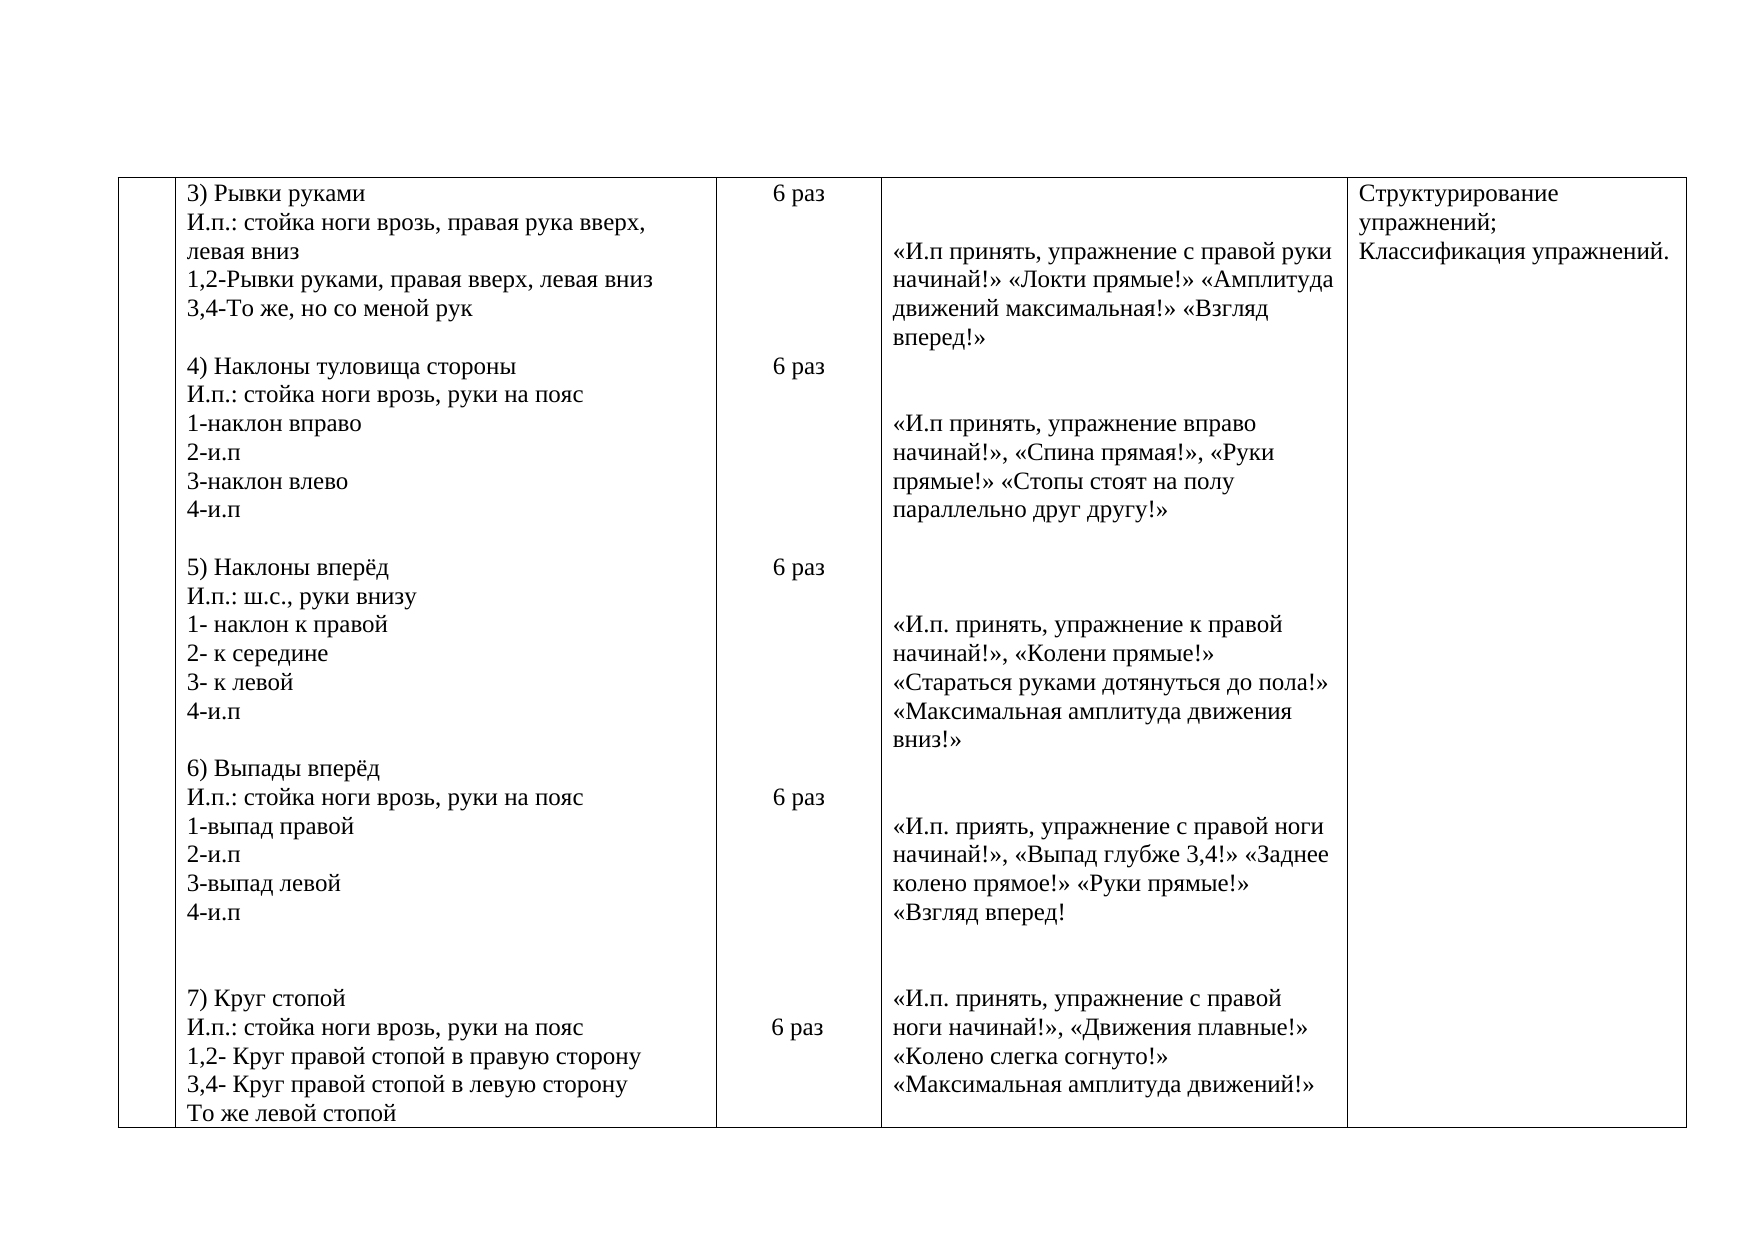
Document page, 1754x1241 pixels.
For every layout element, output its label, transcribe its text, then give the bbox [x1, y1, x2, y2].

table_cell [1348, 178, 1686, 1127]
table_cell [717, 178, 881, 1127]
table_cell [882, 178, 1347, 1127]
table_cell 5 [119, 178, 175, 1127]
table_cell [176, 178, 716, 1127]
